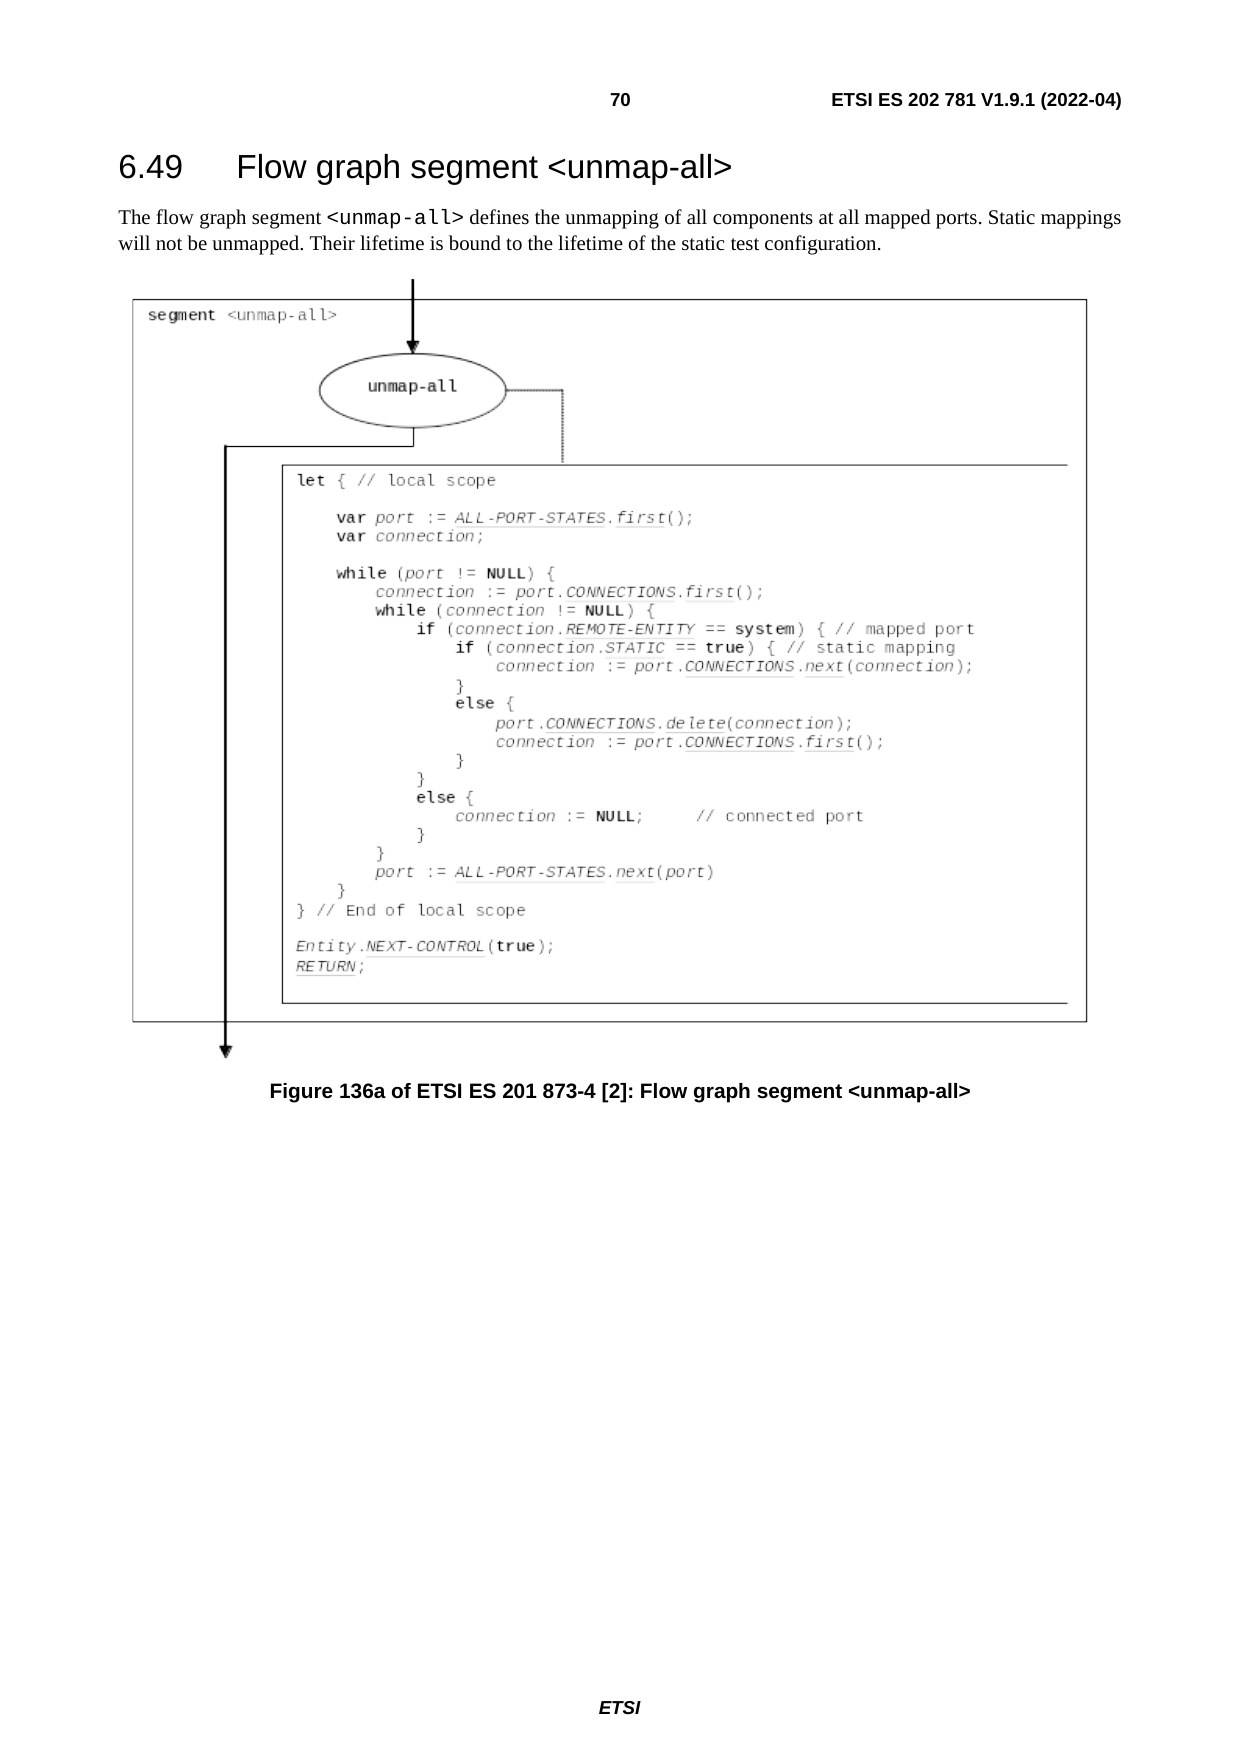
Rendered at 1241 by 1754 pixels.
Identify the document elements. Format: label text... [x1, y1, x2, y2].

text Figure 136a of ETSI ES 201 873-4 [2]: Flow graph segment <unmap-all> [118, 1078, 1122, 1102]
subtitle 6.49 Flow graph segment <unmap-all> [118, 148, 1122, 186]
text The flow graph segment <unmap-all> defines the unmapping of all components at all mapped ports. Static mappings will not be unmapped. Their lifetime is bound to the lifetime of the static test configuration. [118, 205, 1122, 254]
